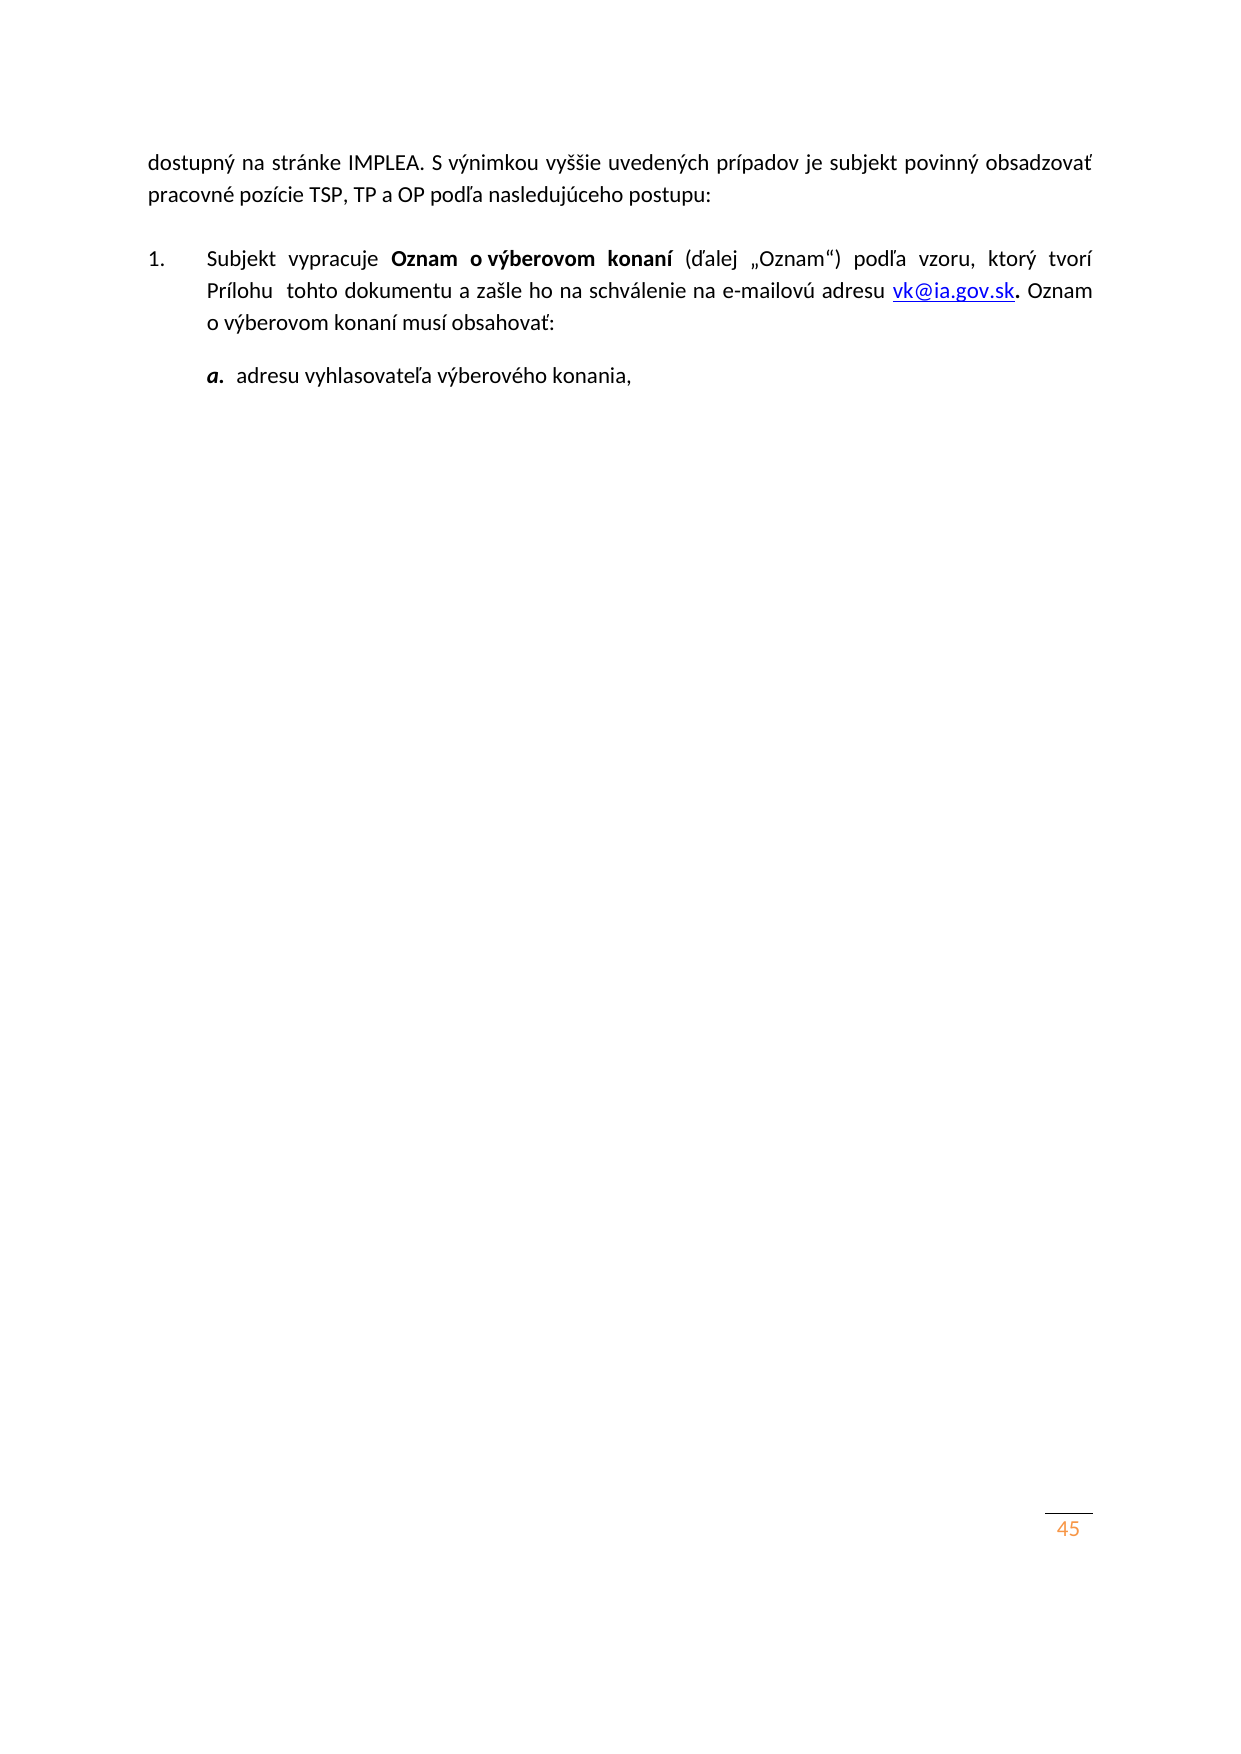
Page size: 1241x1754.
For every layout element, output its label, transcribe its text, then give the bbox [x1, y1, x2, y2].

list adresu vyhlasovateľa výberového konania, [207, 362, 1093, 389]
list Subjekt vypracuje Oznam o výberovom konaní (ďalej „Oznam“) podľa vzoru, ktorý tvorí Prílohu tohto dokumentu a zašle ho na schválenie na e-mailovú adresu vk@ia.gov.sk. Oznam o výberovom konaní musí obsahovať: [148, 244, 1093, 337]
text Miestnosť, v ktorej sa výberové konanie realizuje, je potrebné viditeľne označiť v súlade s povinnou publicitou, to znamená plagátom informujúcim o realizácii aktivít NP Spolu pre komunity, ktorý je dostupný na stránke IMPLEA. S výnimkou vyššie uvedených prípadov je subjekt povinný obsadzovať pracovné pozície TSP, TP a OP podľa nasledujúceho postupu: [148, 148, 1093, 208]
